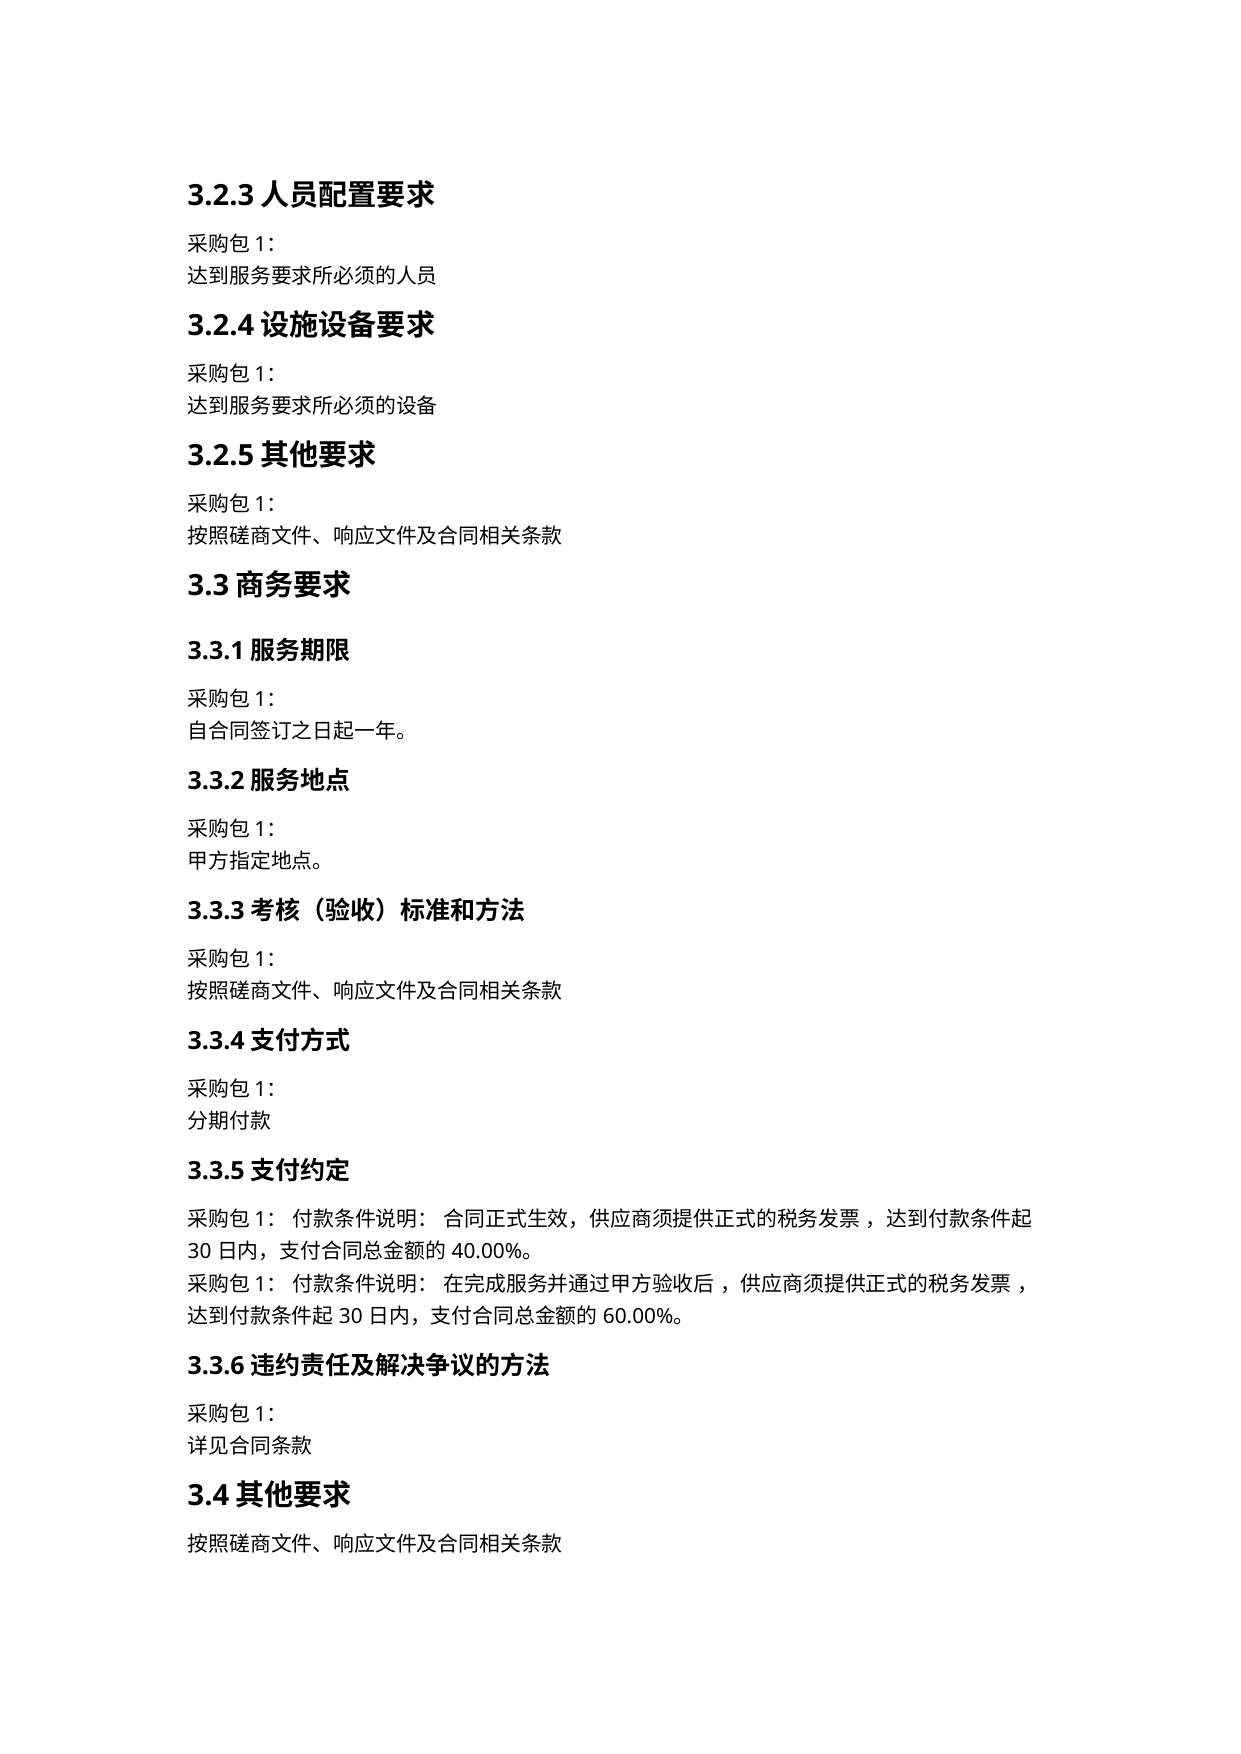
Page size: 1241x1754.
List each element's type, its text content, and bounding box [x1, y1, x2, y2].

text 3.4其他要求 [187, 1462, 1053, 1527]
text 3.2.4设施设备要求 [187, 292, 1053, 357]
text 按照磋商文件、响应文件及合同相关条款 [187, 1527, 1053, 1559]
text 达到服务要求所必须的人员 [187, 259, 1053, 292]
text 3.3.1服务期限 [187, 617, 1053, 682]
text 按照磋商文件、响应文件及合同相关条款 [187, 519, 1053, 552]
text 采购包1： [187, 1072, 1053, 1104]
text 采购包1： [187, 812, 1053, 844]
text 采购包1： [187, 682, 1053, 714]
text 自合同签订之日起一年。 [187, 714, 1053, 747]
text 甲方指定地点。 [187, 844, 1053, 877]
text 3.3.4支付方式 [187, 1007, 1053, 1072]
text 采购包1： [187, 942, 1053, 974]
text 采购包1： [187, 357, 1053, 389]
text 3.3商务要求 [187, 552, 1053, 617]
text 详见合同条款 [187, 1429, 1053, 1462]
text 3.3.5支付约定 [187, 1137, 1053, 1202]
text 3.3.2服务地点 [187, 747, 1053, 812]
text 分期付款 [187, 1104, 1053, 1137]
text 3.3.6违约责任及解决争议的方法 [187, 1332, 1053, 1397]
text 达到服务要求所必须的设备 [187, 389, 1053, 422]
text 采购包1： 付款条件说明： 合同正式生效，供应商须提供正式的税务发票 ，达到付款条件起 30 日内，支付合同总金额的 40.00%。 [187, 1202, 1053, 1267]
text 3.2.5其他要求 [187, 422, 1053, 487]
text 3.3.3考核（验收）标准和方法 [187, 877, 1053, 942]
text 采购包1： [187, 487, 1053, 519]
text 采购包1： [187, 1397, 1053, 1429]
text 按照磋商文件、响应文件及合同相关条款 [187, 974, 1053, 1007]
text 采购包1： [187, 227, 1053, 259]
text 采购包1： 付款条件说明： 在完成服务并通过甲方验收后 ，供应商须提供正式的税务发票 ，达到付款条件起 30 日内，支付合同总金额的 60.00%。 [187, 1267, 1053, 1332]
text 3.2.3人员配置要求 [187, 162, 1053, 227]
